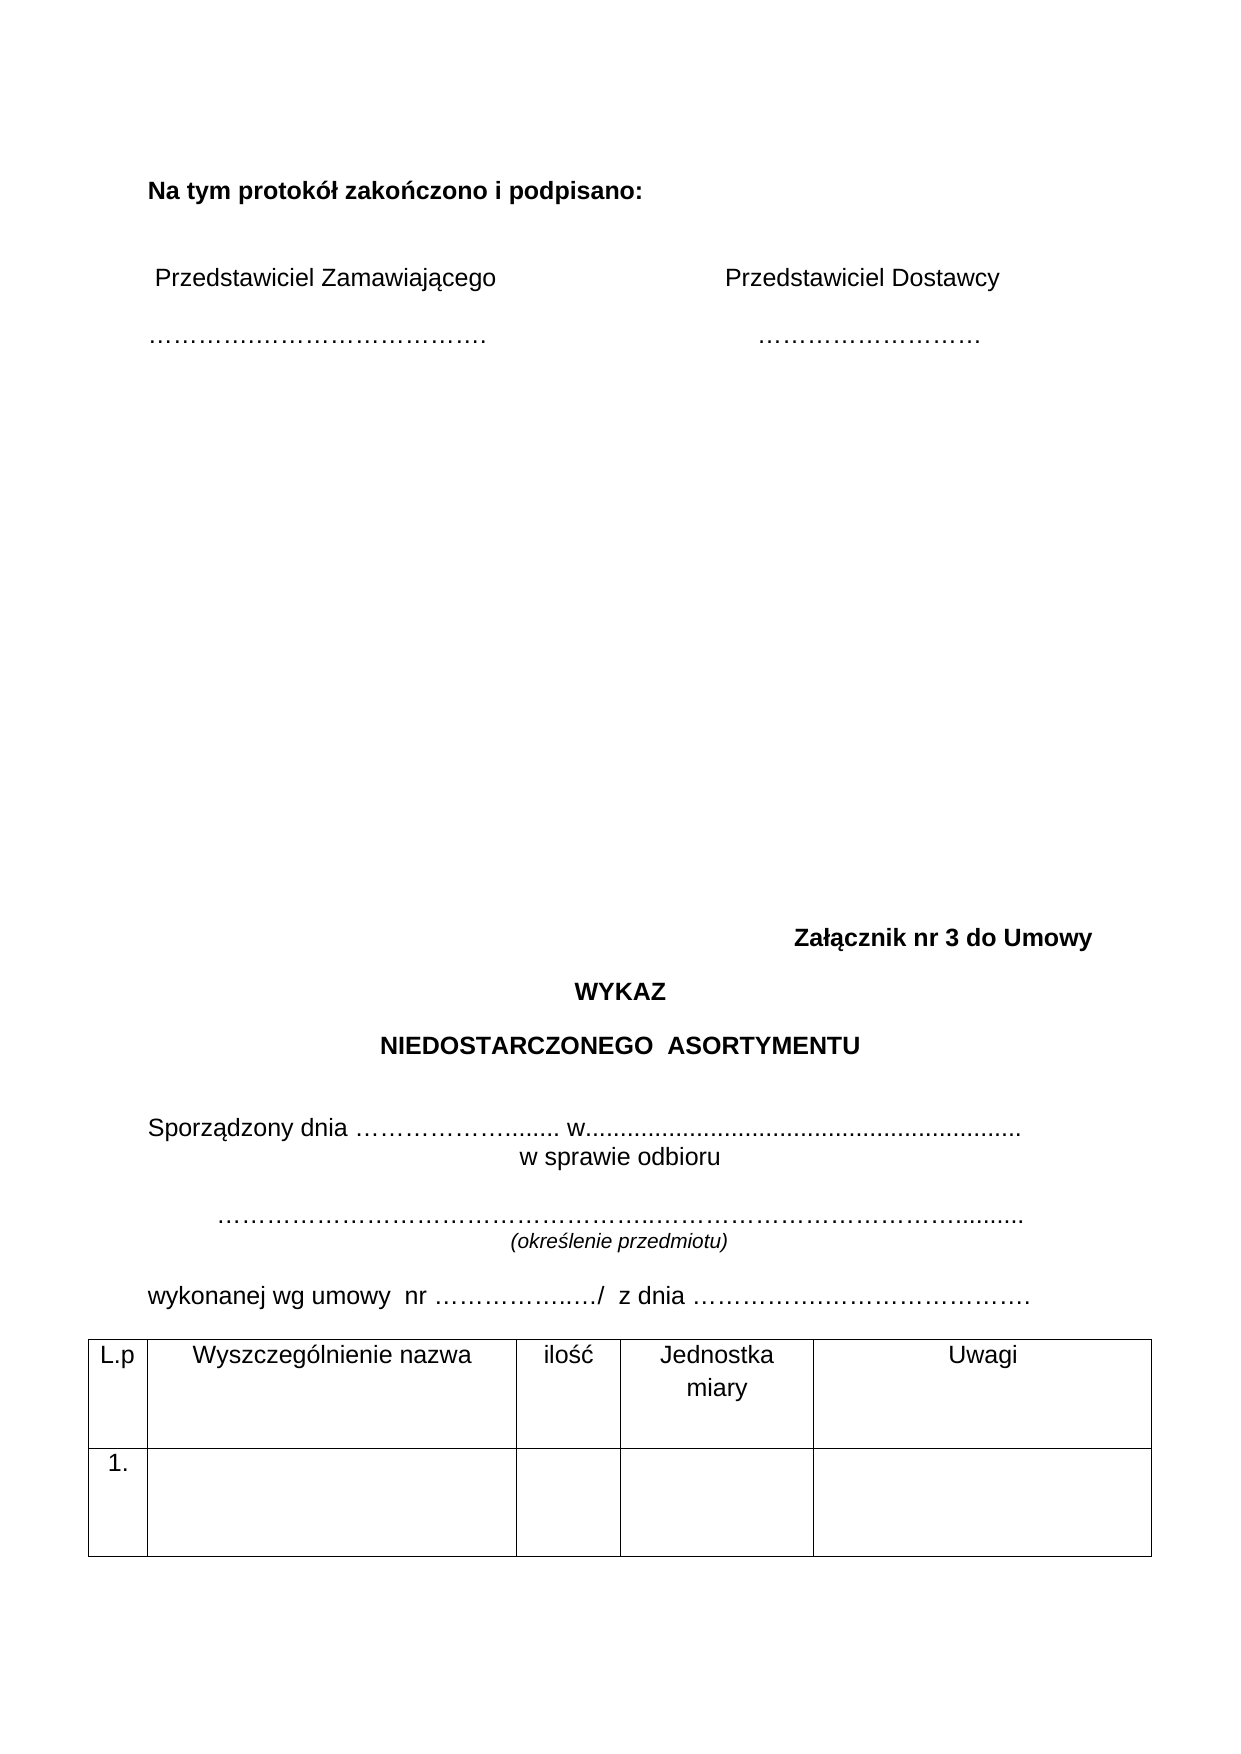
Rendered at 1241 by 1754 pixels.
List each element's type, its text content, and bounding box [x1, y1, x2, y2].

table_header Uwagi [814, 1340, 1151, 1447]
table_header L.p [89, 1340, 147, 1447]
text WYKAZ [148, 977, 1093, 1006]
text ……………………………………………..……………………………….......... [148, 1200, 1093, 1228]
table_cell [621, 1449, 813, 1556]
text NIEDOSTARCZONEGO ASORTYMENTU [148, 1031, 1093, 1059]
table_cell 1. [89, 1449, 147, 1556]
table_cell [148, 1449, 516, 1556]
table_cell [517, 1449, 620, 1556]
text Sporządzony dnia ………………........ w............................................................... [148, 1113, 1093, 1142]
text (określenie przedmiotu) [148, 1228, 1093, 1252]
text ………….………………………. ……………………… [148, 320, 1093, 349]
text w sprawie odbioru [148, 1142, 1093, 1171]
text wykonanej wg umowy nr ……………..…/ z dnia …………….……………………. [148, 1281, 1093, 1310]
table_cell [814, 1449, 1151, 1556]
text Na tym protokół zakończono i podpisano: [148, 176, 1093, 205]
table_header Wyszczególnienie nazwa [148, 1340, 516, 1447]
text Załącznik nr 3 do Umowy [148, 923, 1093, 952]
table_header Jednostka miary [621, 1340, 813, 1447]
table_header ilość [517, 1340, 620, 1447]
text Przedstawiciel Zamawiającego Przedstawiciel Dostawcy [148, 263, 1093, 291]
